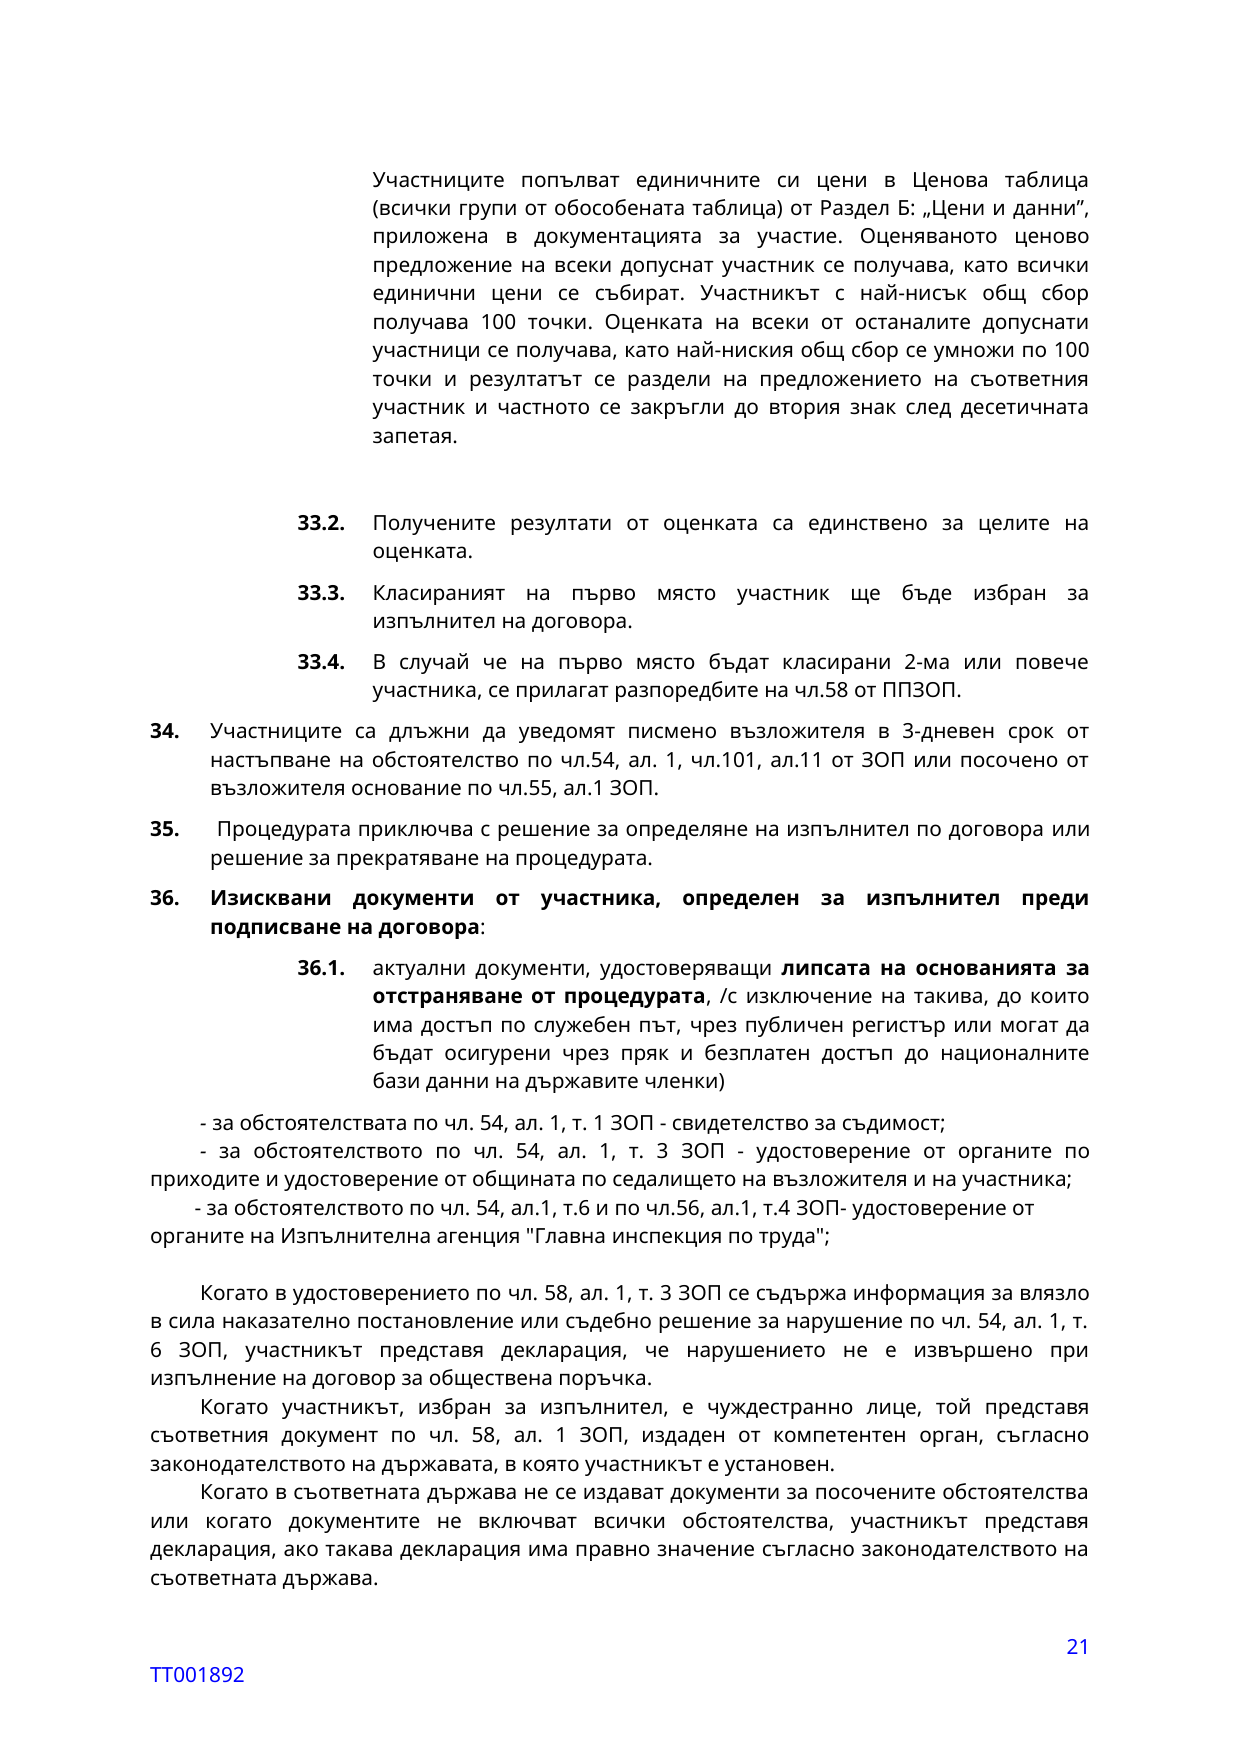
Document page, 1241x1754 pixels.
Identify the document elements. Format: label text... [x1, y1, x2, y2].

list Процедурата приключва с решение за определяне на изпълнител по договора или решение за прекратяване на процедурата. [150, 814, 1090, 871]
list Получените резултати от оценката са единствено за целите на оценката. [297, 508, 1090, 565]
text Участниците попълват единичните си цени в Ценова таблица (всички групи от обособената таблица) от Раздел Б: „Цени и данни”, приложена в документацията за участие. Оценяваното ценово предложение на всеки допуснат участник се получава, като всички единични цени се събират. Участникът с най-нисък общ сбор получава 100 точки. Оценката на всеки от останалите допуснати участници се получава, като най-ниския общ сбор се умножи по 100 точки и резултатът се раздели на предложението на съответния участник и частното се закръгли до втория знак след десетичната запетая. [372, 165, 1090, 449]
list Участниците са длъжни да уведомят писмено възложителя в 3-дневен срок от настъпване на обстоятелство по чл.54, ал. 1, чл.101, ал.11 от ЗОП или посочено от възложителя основание по чл.55, ал.1 ЗОП. [150, 716, 1090, 802]
text - за обстоятелствата по чл. 54, ал. 1, т. 1 ЗОП - свидетелство за съдимост; [150, 1108, 1090, 1136]
text - за обстоятелството по чл. 54, ал. 1, т. 3 ЗОП - удостоверение от органите по приходите и удостоверение от общината по седалището на възложителя и на участника; [150, 1136, 1090, 1193]
list В случай че на първо място бъдат класирани 2-ма или повече участника, се прилагат разпоредбите на чл.58 от ППЗОП. [297, 647, 1090, 704]
text Когато в съответната държава не се издават документи за посочените обстоятелства или когато документите не включват всички обстоятелства, участникът представя декларация, ако такава декларация има правно значение съгласно законодателството на съответната държава. [150, 1477, 1090, 1591]
list Изисквани документи от участника, определен за изпълнител преди подписване на договора: [150, 883, 1090, 940]
list актуални документи, удостоверяващи липсата на основанията за отстраняване от процедурата, /с изключение на такива, до които има достъп по служебен път, чрез публичен регистър или могат да бъдат осигурени чрез пряк и безплатен достъп до националните бази данни на държавите членки) [297, 953, 1090, 1095]
list Класираният на първо място участник ще бъде избран за изпълнител на договора. [297, 578, 1090, 634]
text Когато в удостоверението по чл. 58, ал. 1, т. 3 ЗОП се съдържа информация за влязло в сила наказателно постановление или съдебно решение за нарушение по чл. 54, ал. 1, т. 6 ЗОП, участникът представя декларация, че нарушението не е извършено при изпълнение на договор за обществена поръчка. [150, 1278, 1090, 1392]
text - за обстоятелството по чл. 54, ал.1, т.6 и по чл.56, ал.1, т.4 ЗОП- удостоверение от органите на Изпълнителна агенция "Главна инспекция по труда"; [150, 1193, 1090, 1250]
text Когато участникът, избран за изпълнител, е чуждестранно лице, той представя съответния документ по чл. 58, ал. 1 ЗОП, издаден от компетентен орган, съгласно законодателството на държавата, в която участникът е установен. [150, 1392, 1090, 1477]
